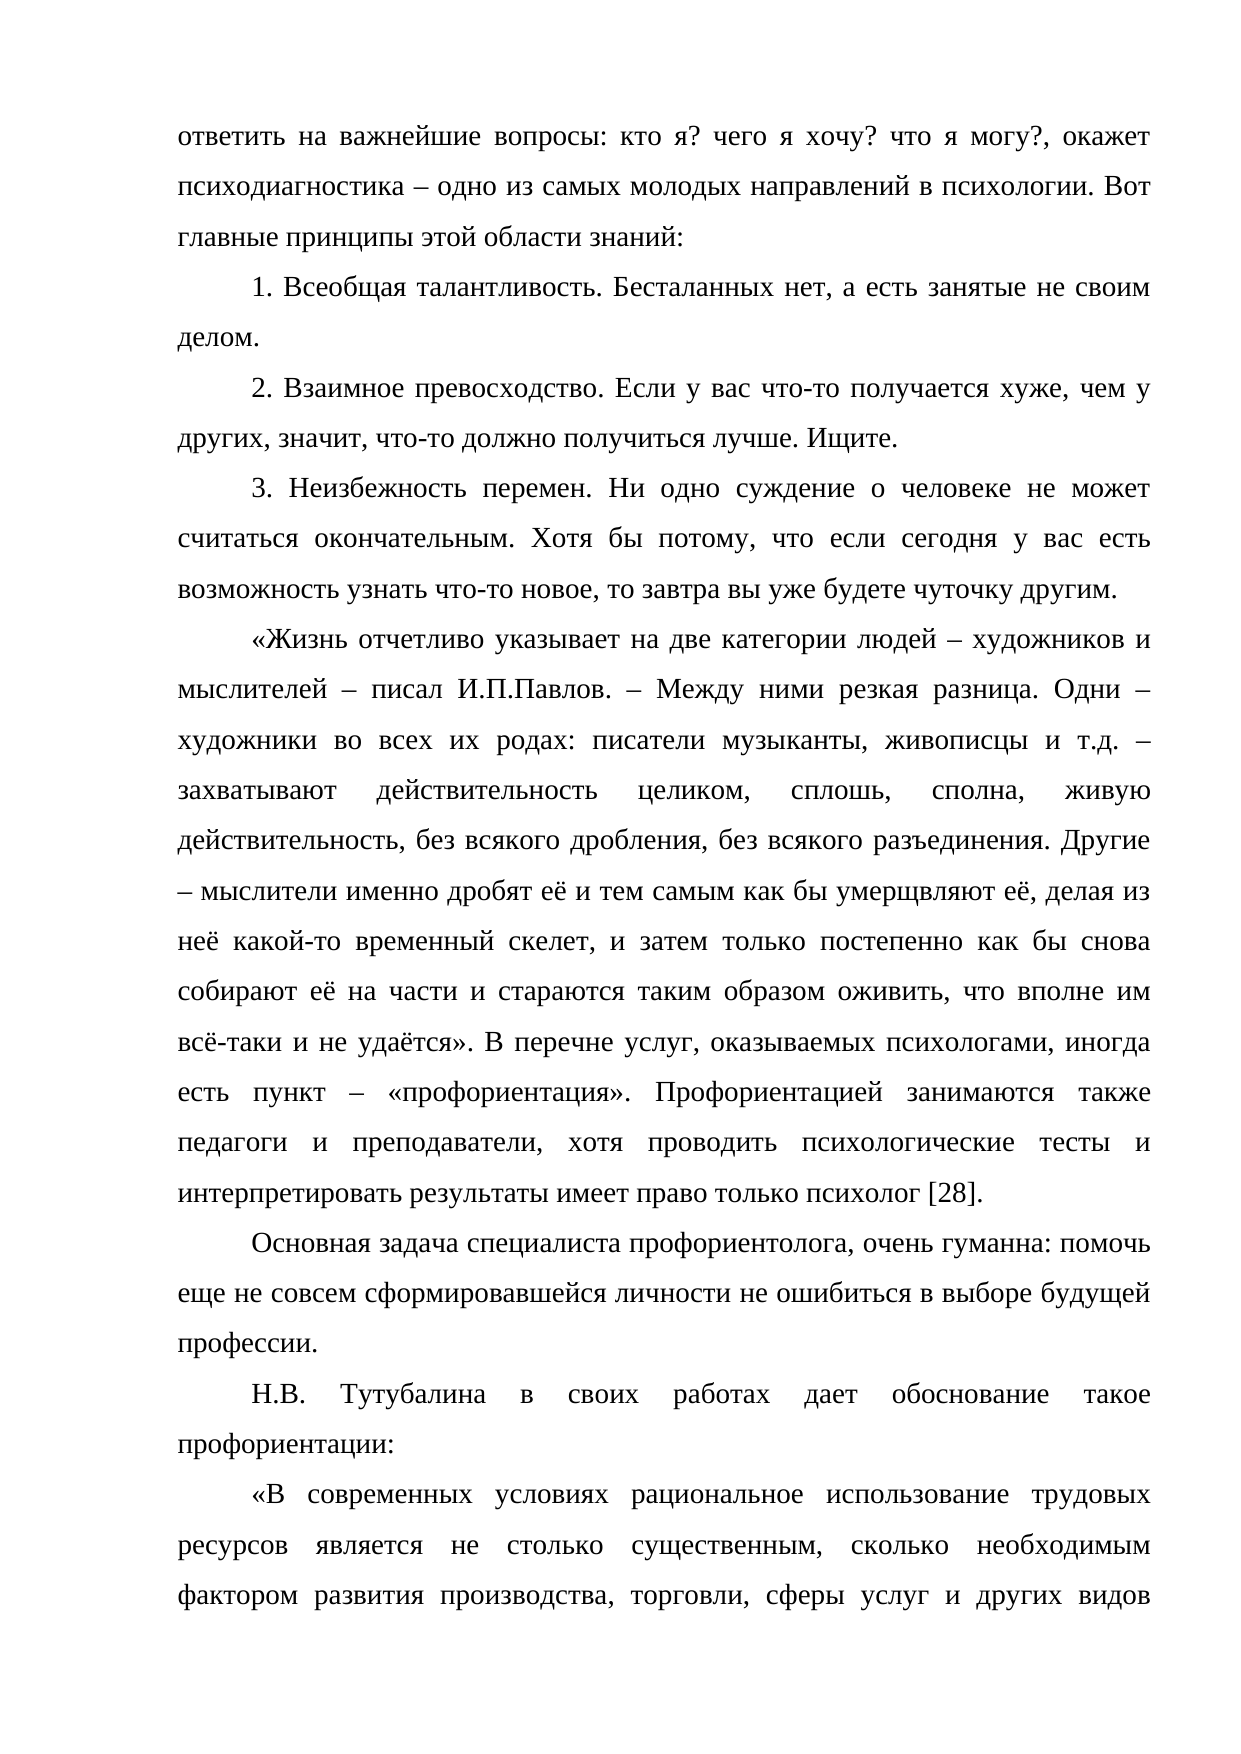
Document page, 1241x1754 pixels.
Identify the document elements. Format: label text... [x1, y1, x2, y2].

text 2. Взаимное превосходство. Если у вас что-то получается хуже, чем у других, значит, что-то должно получиться лучше. Ищите. [177, 370, 1152, 453]
text 1. Всеобщая талантливость. Бесталанных нет, а есть занятые не своим делом. [177, 269, 1152, 353]
text Н.В. Тутубалина в своих работах дает обоснование такое профориентации: [177, 1376, 1152, 1460]
text «Жизнь отчетливо указывает на две категории людей – художников и мыслителей – писал И.П.Павлов. – Между ними резкая разница. Одни – художники во всех их родах: писатели музыканты, живописцы и т.д. – захватывают действительность целиком, сплошь, сполна, живую действительность, без всякого дробления, без всякого разъединения. Другие – мыслители именно дробят её и тем самым как бы умерщвляют её, делая из неё какой-то временный скелет, и затем только постепенно как бы снова собирают её на части и стараются таким образом оживить, что вполне им всё-таки и не удаётся». В перечне услуг, оказываемых психологами, иногда есть пункт – «профориентация». Профориентацией занимаются также педагоги и преподаватели, хотя проводить психологические тесты и интерпретировать результаты имеет право только психолог [28]. [177, 621, 1152, 1208]
text 3. Неизбежность перемен. Ни одно суждение о человеке не может считаться окончательным. Хотя бы потому, что если сегодня у вас есть возможность узнать что-то новое, то завтра вы уже будете чуточку другим. [177, 470, 1152, 604]
text Основная задача специалиста профориентолога, очень гуманна: помочь еще не совсем сформировавшейся личности не ошибиться в выборе будущей профессии. [177, 1225, 1152, 1359]
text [177, 1477, 1152, 1611]
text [177, 118, 1152, 252]
